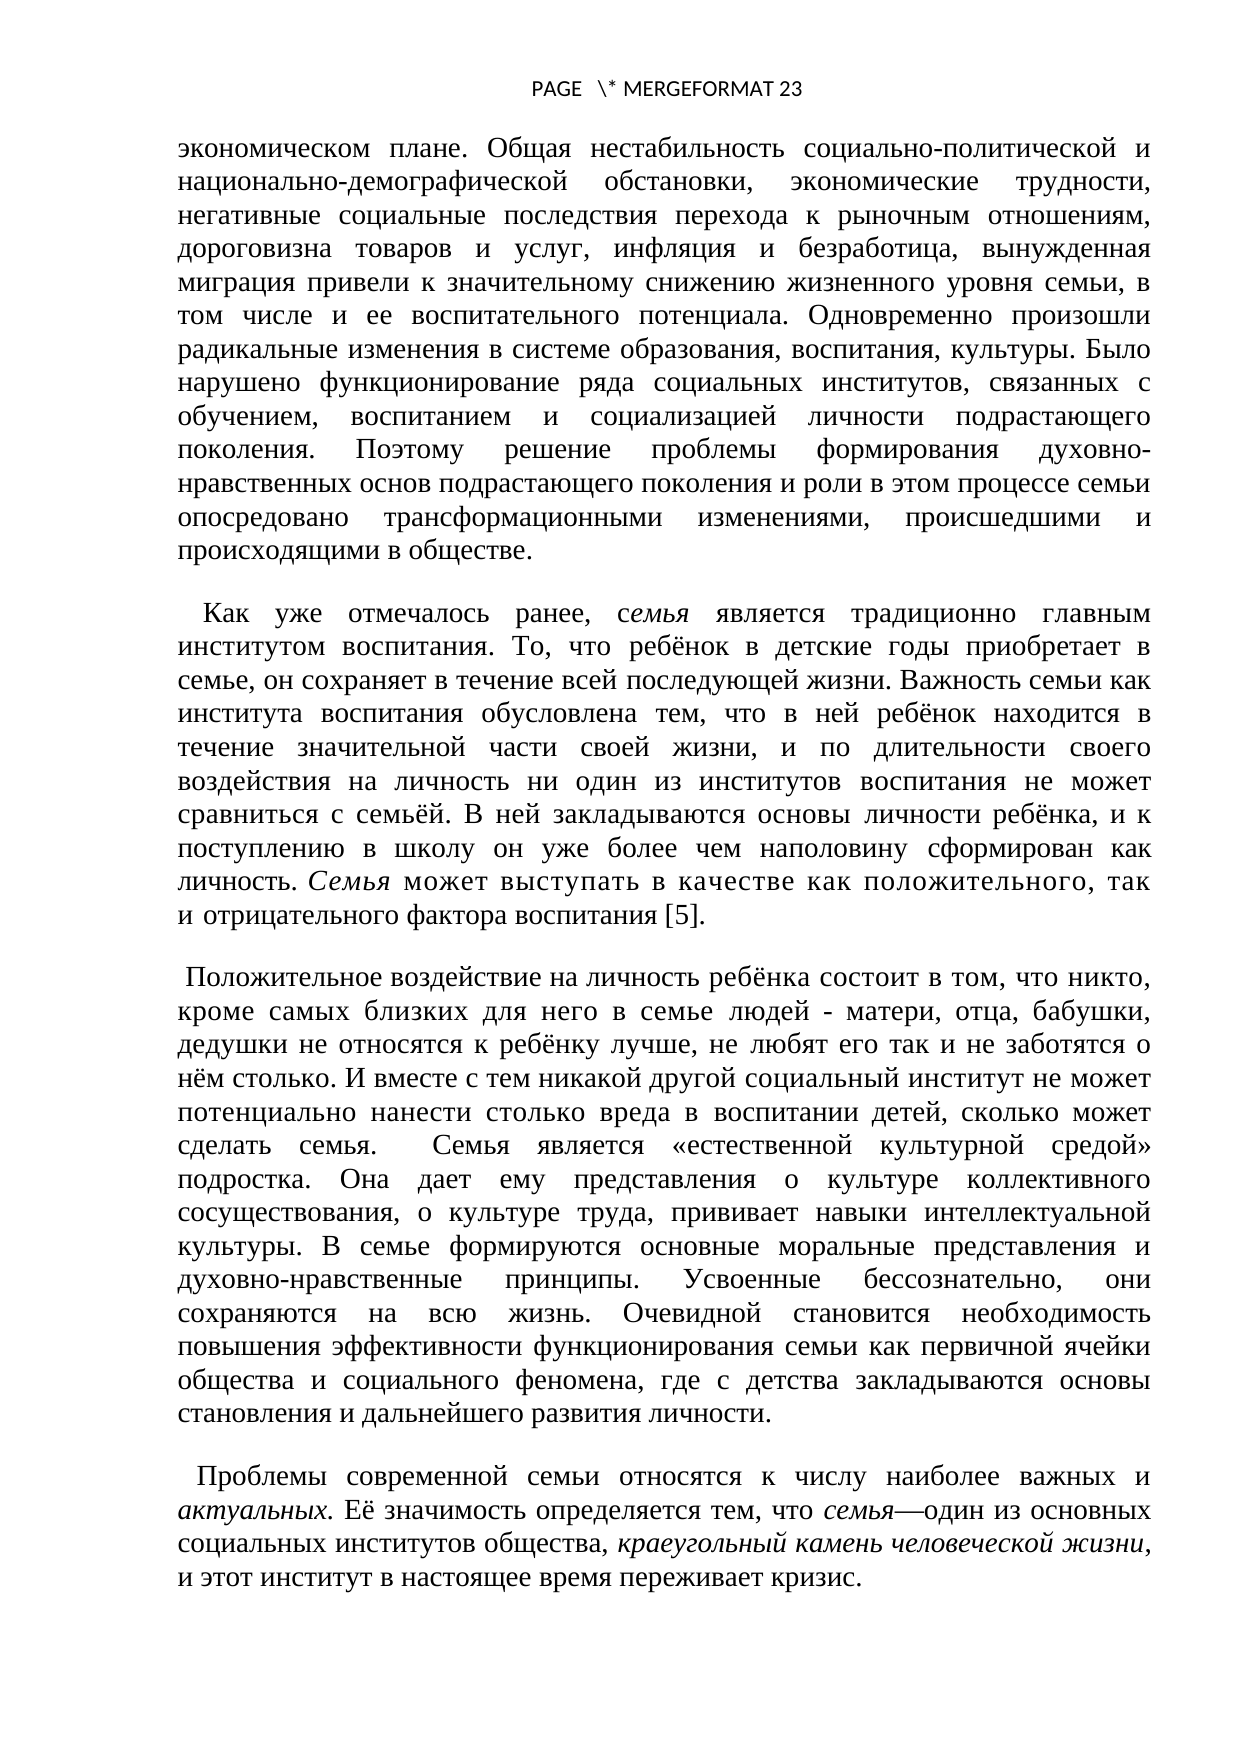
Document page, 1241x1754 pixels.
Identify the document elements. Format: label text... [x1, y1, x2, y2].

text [177, 130, 1152, 566]
text Как уже отмечалось ранее, семья является традиционно главным институтом воспитания. То, что ребёнок в детские годы приобретает в семье, он сохраняет в течение всей последующей жизни. Важность семьи как института воспитания обусловлена тем, что в ней ребёнок находится в течение значительной части своей жизни, и по длительности своего воздействия на личность ни один из институтов воспитания не может сравниться с семьёй. В ней закладываются основы личности ребёнка, и к поступлению в школу он уже более чем наполовину сформирован как личность. Семья может выступать в качестве как положительного, так и отрицательного фактора воспитания [5]. [177, 595, 1152, 930]
text Положительное воздействие на личность ребёнка состоит в том, что никто, кроме самых близких для него в семье людей - матери, отца, бабушки, дедушки не относятся к ребёнку лучше, не любят его так и не заботятся о нём столько. И вместе с тем никакой другой социальный институт не может потенциально нанести столько вреда в воспитании детей, сколько может сделать семья. Семья является «естественной культурной средой» подростка. Она дает ему представления о культуре коллективного сосуществования, о культуре труда, прививает навыки интеллектуальной культуры. В семье формируются основные моральные представления и духовно-нравственные принципы. Усвоенные бессознательно, они сохраняются на всю жизнь. Очевидной становится необходимость повышения эффективности функционирования семьи как первичной ячейки общества и социального феномена, где с детства закладываются основы становления и дальнейшего развития личности. [177, 959, 1152, 1429]
text Проблемы современной семьи относятся к числу наиболее важных и актуальных. Её значимость определяется тем, что семья—один из основных социальных институтов общества, краеугольный камень человеческой жизни, и этот институт в настоящее время переживает кризис. [177, 1458, 1152, 1592]
